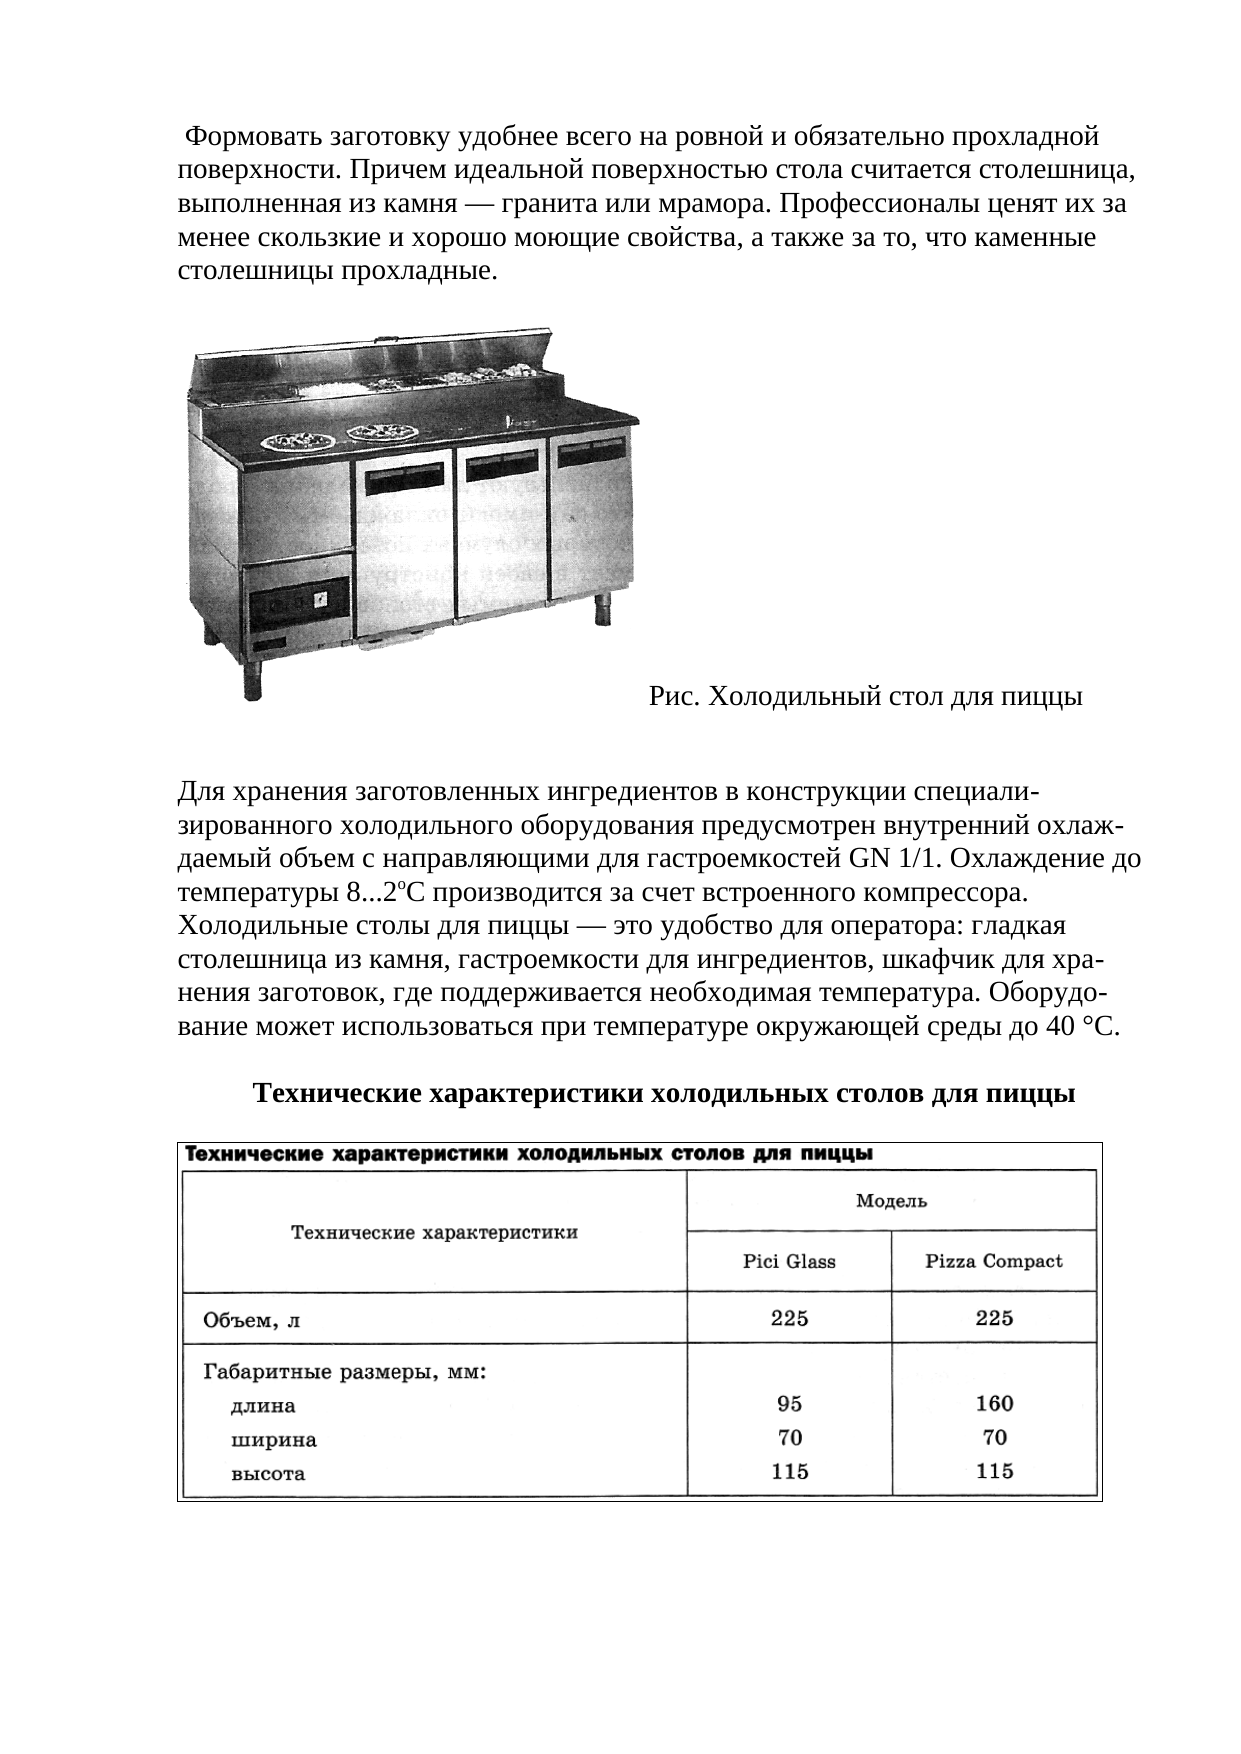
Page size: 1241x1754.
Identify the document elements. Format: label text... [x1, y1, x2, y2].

text Технические характеристики холодильных столов для пиццы [177, 1075, 1152, 1109]
text Холодильные столы для пиццы — это удобство для оператора: гладкая столешница из камня, гастроемкости для ингредиентов, шкафчик для хранения заготовок, где поддерживается необходимая температура. Оборудование может использоваться при температуре окружающей среды до 40 °С. [177, 907, 1152, 1042]
picture [178, 1143, 1102, 1501]
text Рис. Холодильный стол для пиццы [177, 319, 1152, 711]
text Формовать заготовку удобнее всего на ровной и обязательно прохладной поверхности. Причем идеальной поверхностью стола считается столешница, выполненная из камня — гранита или мрамора. Профессионалы ценят их за менее скользкие и хорошо моющие свойства, а также за то, что каменные столешницы прохладные. [177, 118, 1152, 286]
text Для хранения заготовленных ингредиентов в конструкции специализированного холодильного оборудования предусмотрен внутренний охлаждаемый объем с направляющими для гастроемкостей GN 1/1. Охлаждение до температуры 8...2оС производится за счет встроенного компрессора. [177, 773, 1152, 907]
